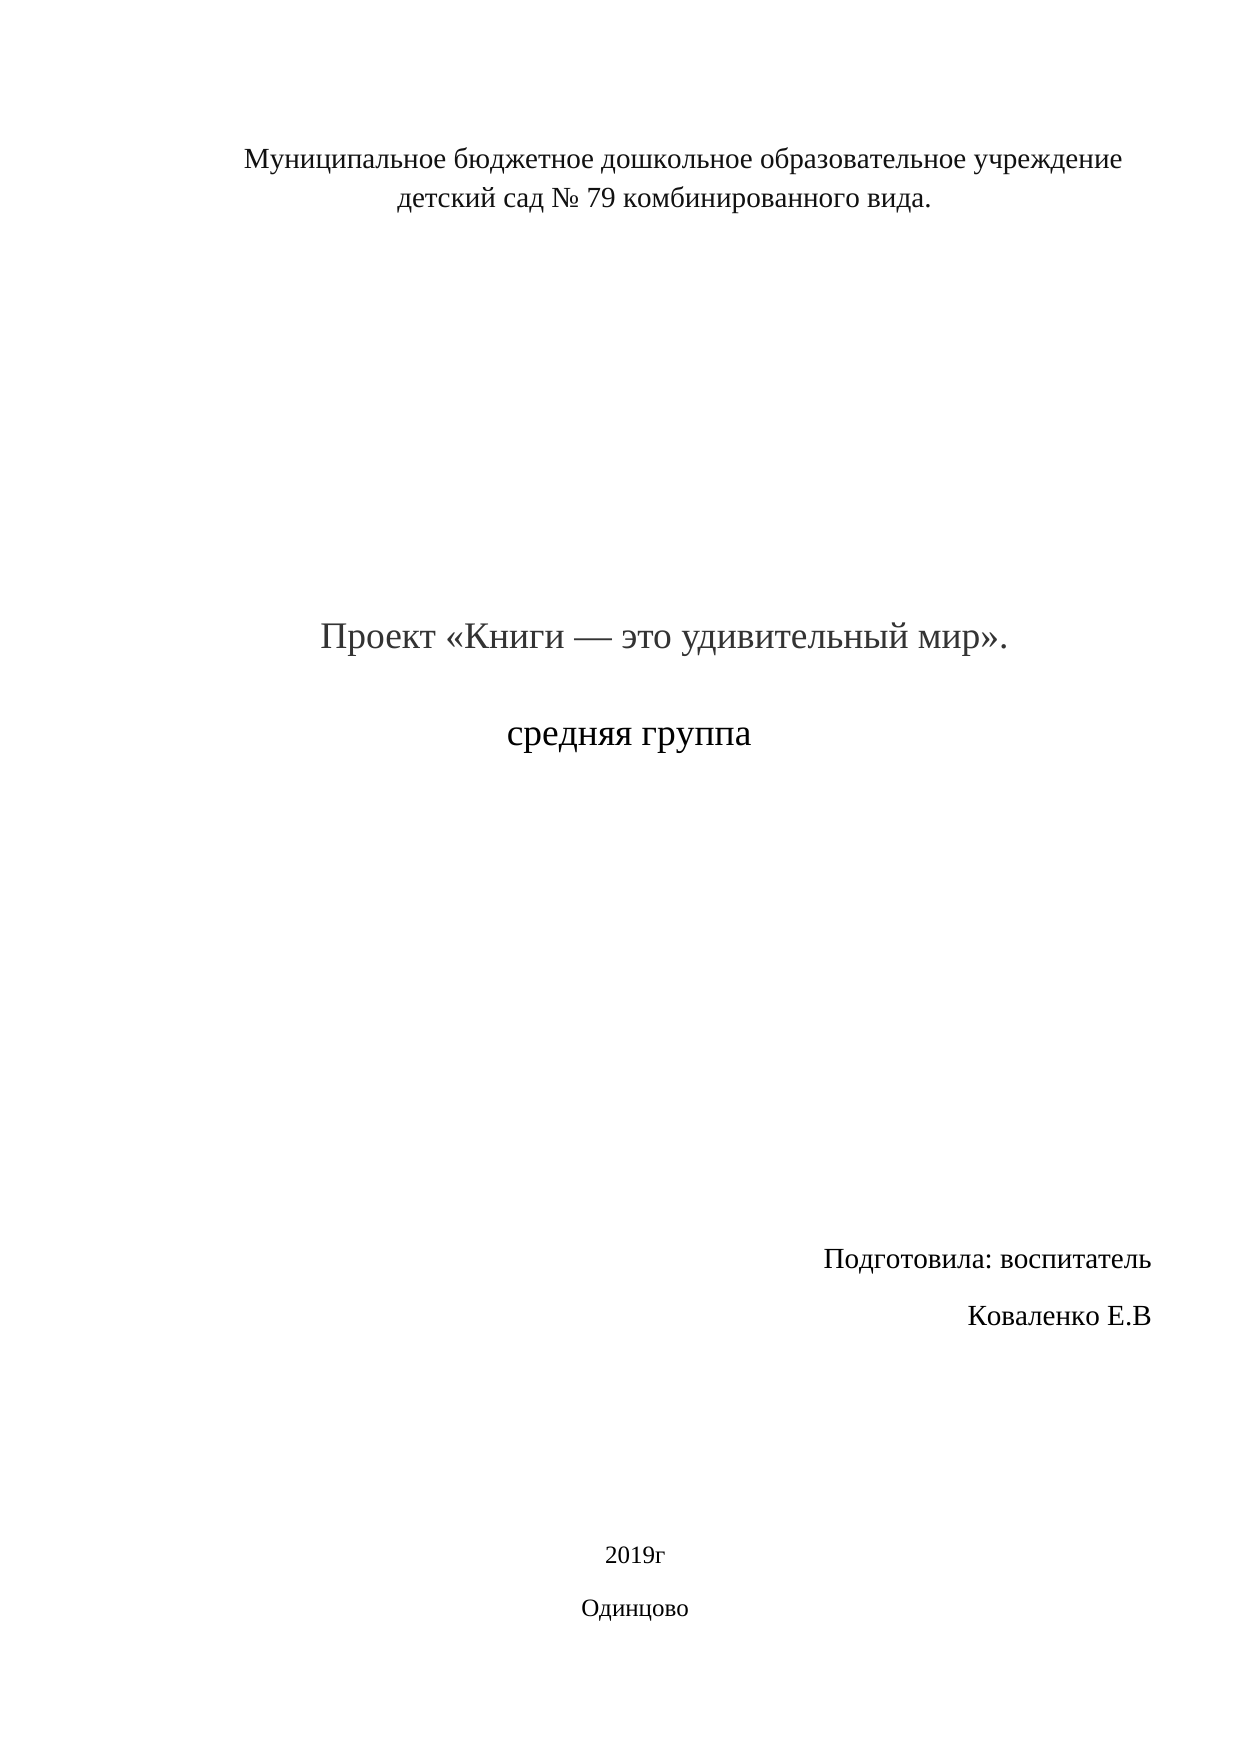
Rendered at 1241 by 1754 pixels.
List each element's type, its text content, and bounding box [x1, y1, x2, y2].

text средняя группа [106, 710, 1152, 753]
text Проект «Книги — это удивительный мир». [177, 614, 1152, 657]
text Коваленко Е.В [177, 1298, 1152, 1331]
text Одинцово [118, 1593, 1152, 1622]
text Подготовила: воспитатель [177, 1241, 1152, 1274]
text Муниципальное бюджетное дошкольное образовательное учреждение детский сад № 79 комбинированного вида. [177, 142, 1152, 214]
text 2019г [118, 1541, 1152, 1569]
